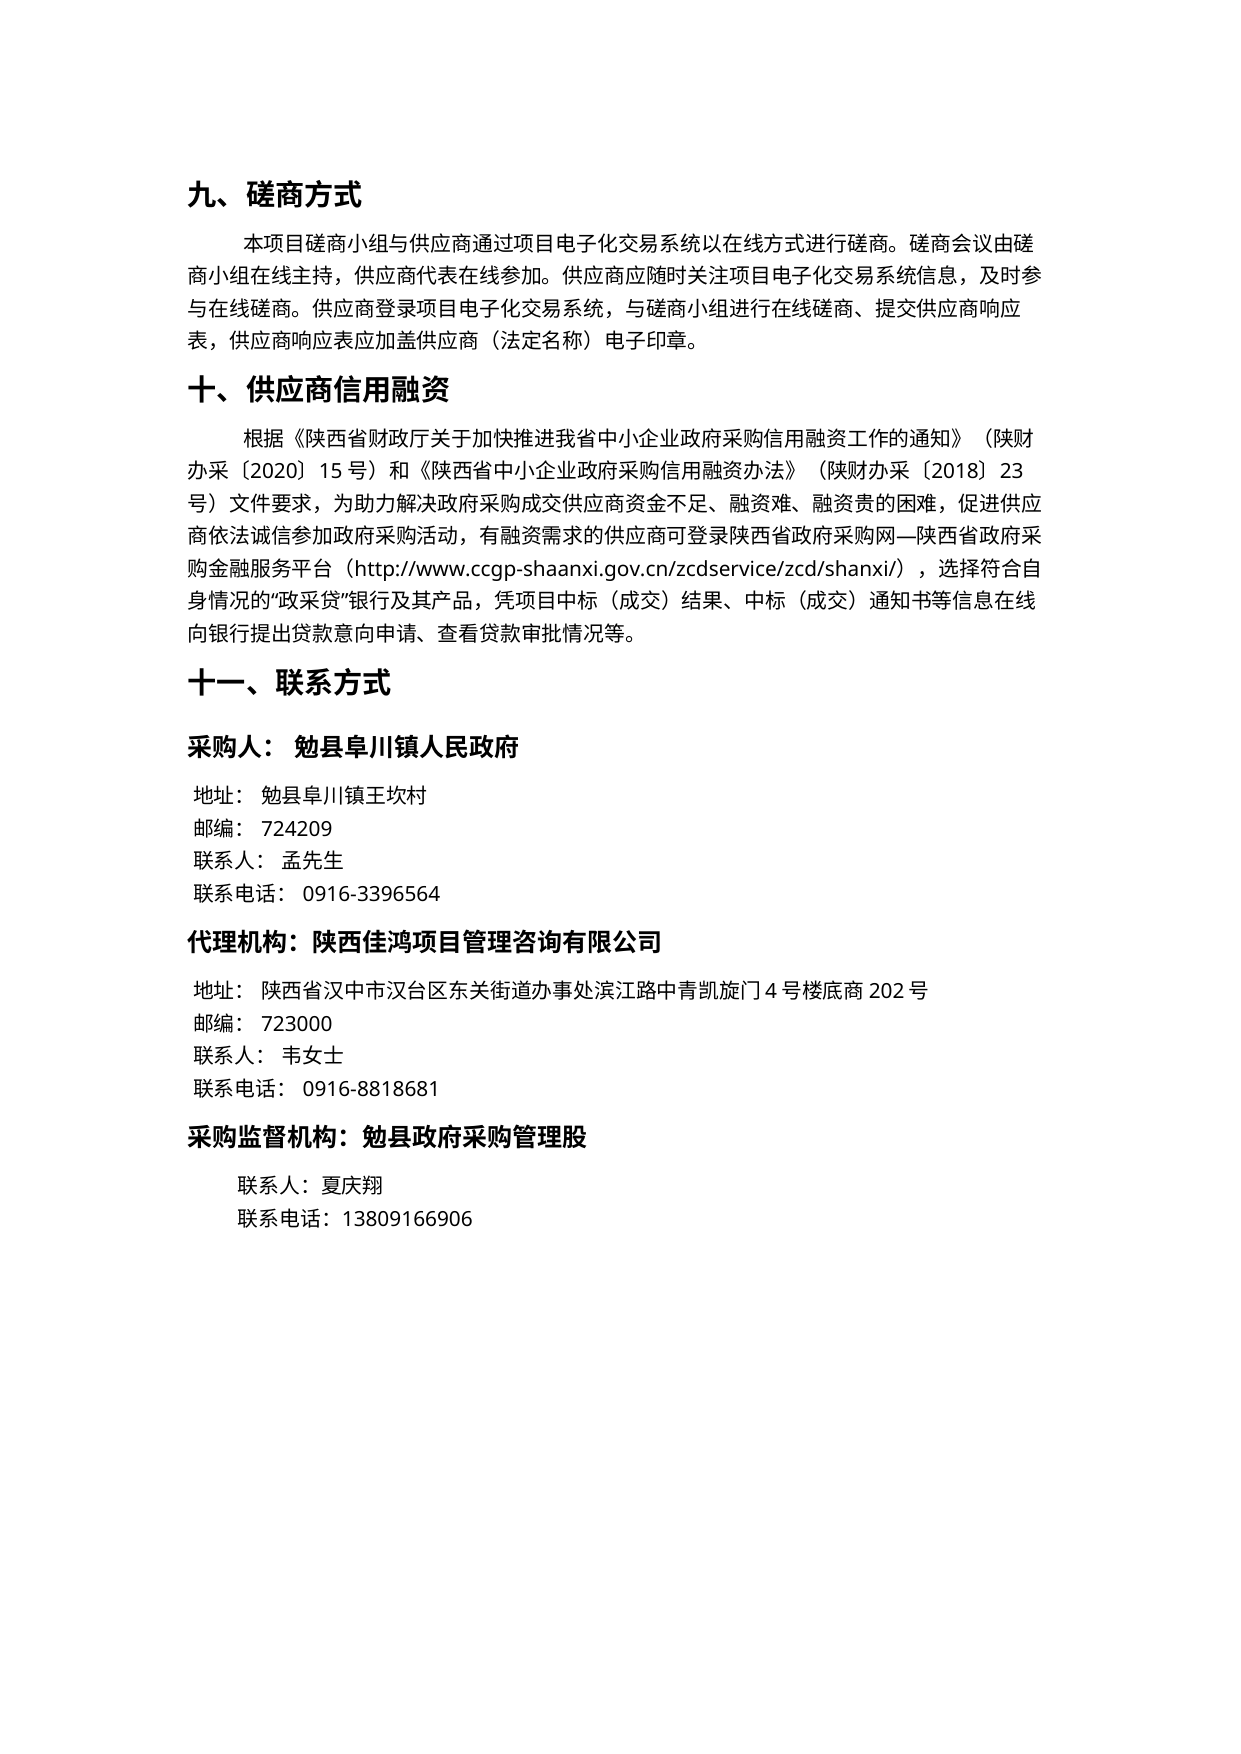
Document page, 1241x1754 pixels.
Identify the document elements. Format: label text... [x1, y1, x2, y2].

text 采购人： 勉县阜川镇人民政府 [187, 714, 1053, 779]
text 联系电话： 0916-8818681 [187, 1072, 1053, 1104]
text 十一、联系方式 [187, 649, 1053, 714]
text 采购监督机构：勉县政府采购管理股 [187, 1104, 1053, 1169]
text 联系电话： 0916-3396564 [187, 877, 1053, 909]
text 联系电话：13809166906 [187, 1202, 1053, 1234]
text 代理机构：陕西佳鸿项目管理咨询有限公司 [187, 909, 1053, 974]
text 地址： 勉县阜川镇王坎村 [187, 779, 1053, 812]
text 联系人： 孟先生 [187, 844, 1053, 877]
text 十、供应商信用融资 [187, 357, 1053, 422]
text 根据《陕西省财政厅关于加快推进我省中小企业政府采购信用融资工作的通知》（陕财办采〔2020〕15 号）和《陕西省中小企业政府采购信用融资办法》（陕财办采〔2018〕23 号）文件要求，为助力解决政府采购成交供应商资金不足、融资难、融资贵的困难，促进供应商依法诚信参加政府采购活动，有融资需求的供应商可登录陕西省政府采购网—陕西省政府采购金融服务平台（http://www.ccgp-shaanxi.gov.cn/zcdservice/zcd/shanxi/），选择符合自身情况的“政采贷”银行及其产品，凭项目中标（成交）结果、中标（成交）通知书等信息在线向银行提出贷款意向申请、查看贷款审批情况等。 [187, 422, 1053, 649]
text 邮编： 723000 [187, 1007, 1053, 1039]
text 本项目磋商小组与供应商通过项目电子化交易系统以在线方式进行磋商。磋商会议由磋商小组在线主持，供应商代表在线参加。供应商应随时关注项目电子化交易系统信息，及时参与在线磋商。供应商登录项目电子化交易系统，与磋商小组进行在线磋商、提交供应商响应表，供应商响应表应加盖供应商（法定名称）电子印章。 [187, 227, 1053, 357]
text 联系人：夏庆翔 [187, 1169, 1053, 1202]
text 联系人： 韦女士 [187, 1039, 1053, 1072]
text 九、磋商方式 [187, 162, 1053, 227]
text 邮编： 724209 [187, 812, 1053, 844]
text 地址： 陕西省汉中市汉台区东关街道办事处滨江路中青凯旋门4号楼底商202号 [187, 974, 1053, 1007]
